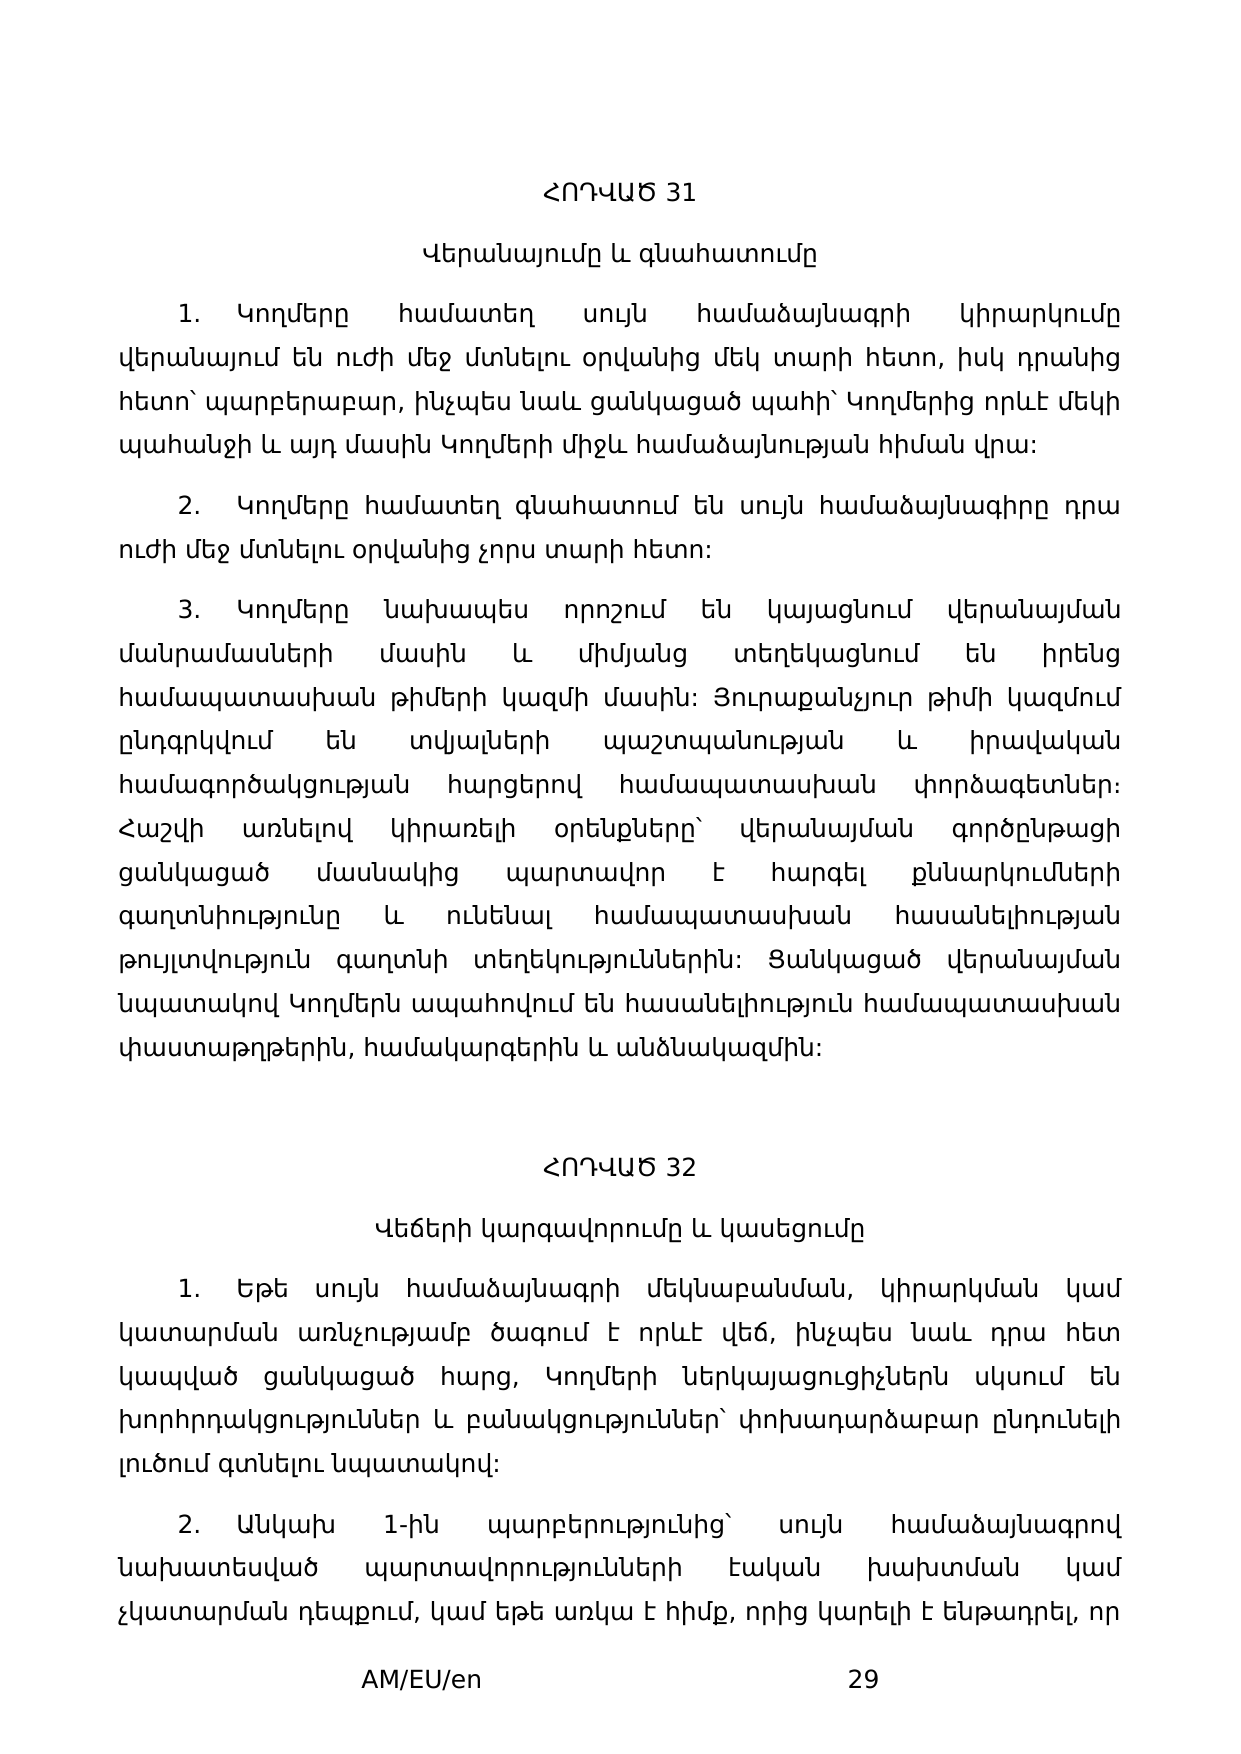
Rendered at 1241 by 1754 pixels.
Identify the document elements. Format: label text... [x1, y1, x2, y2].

text 1. Կողմերը համատեղ սույն համաձայնագրի կիրարկումը վերանայում են ուժի մեջ մտնելու օրվանից մեկ տարի հետո, իսկ դրանից հետո՝ պարբերաբար, ինչպես նաև ցանկացած պահի՝ Կողմերից որևէ մեկի պահանջի և այդ մասին Կողմերի միջև համաձայնության հիման վրա: [118, 299, 1122, 460]
text 3. Կողմերը նախապես որոշում են կայացնում վերանայման մանրամասների մասին և միմյանց տեղեկացնում են իրենց համապատասխան թիմերի կազմի մասին: Յուրաքանչյուր թիմի կազմում ընդգրկվում են տվյալների պաշտպանության և իրավական համագործակցության հարցերով համապատասխան փորձագետներ։ Հաշվի առնելով կիրառելի օրենքները՝ վերանայման գործընթացի ցանկացած մասնակից պարտավոր է հարգել քննարկումների գաղտնիությունը և ունենալ համապատասխան հասանելիության թույլտվություն գաղտնի տեղեկություններին: Ցանկացած վերանայման նպատակով Կողմերն ապահովում են հասանելիություն համապատասխան փաստաթղթերին, համակարգերին և անձնակազմին: [118, 595, 1122, 1062]
text ՀՈԴՎԱԾ 31 [118, 178, 1122, 208]
text 2. Կողմերը համատեղ գնահատում են սույն համաձայնագիրը դրա ուժի մեջ մտնելու օրվանից չորս տարի հետո: [118, 491, 1122, 564]
text Վերանայումը և գնահատումը [118, 239, 1122, 268]
text ՀՈԴՎԱԾ 32 [118, 1153, 1122, 1183]
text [118, 1510, 1122, 1626]
text Վեճերի կարգավորումը և կասեցումը [118, 1214, 1122, 1243]
text 1. Եթե սույն համաձայնագրի մեկնաբանման, կիրարկման կամ կատարման առնչությամբ ծագում է որևէ վեճ, ինչպես նաև դրա հետ կապված ցանկացած հարց, Կողմերի ներկայացուցիչներն սկսում են խորհրդակցություններ և բանակցություններ՝ փոխադարձաբար ընդունելի լուծում գտնելու նպատակով: [118, 1274, 1122, 1478]
